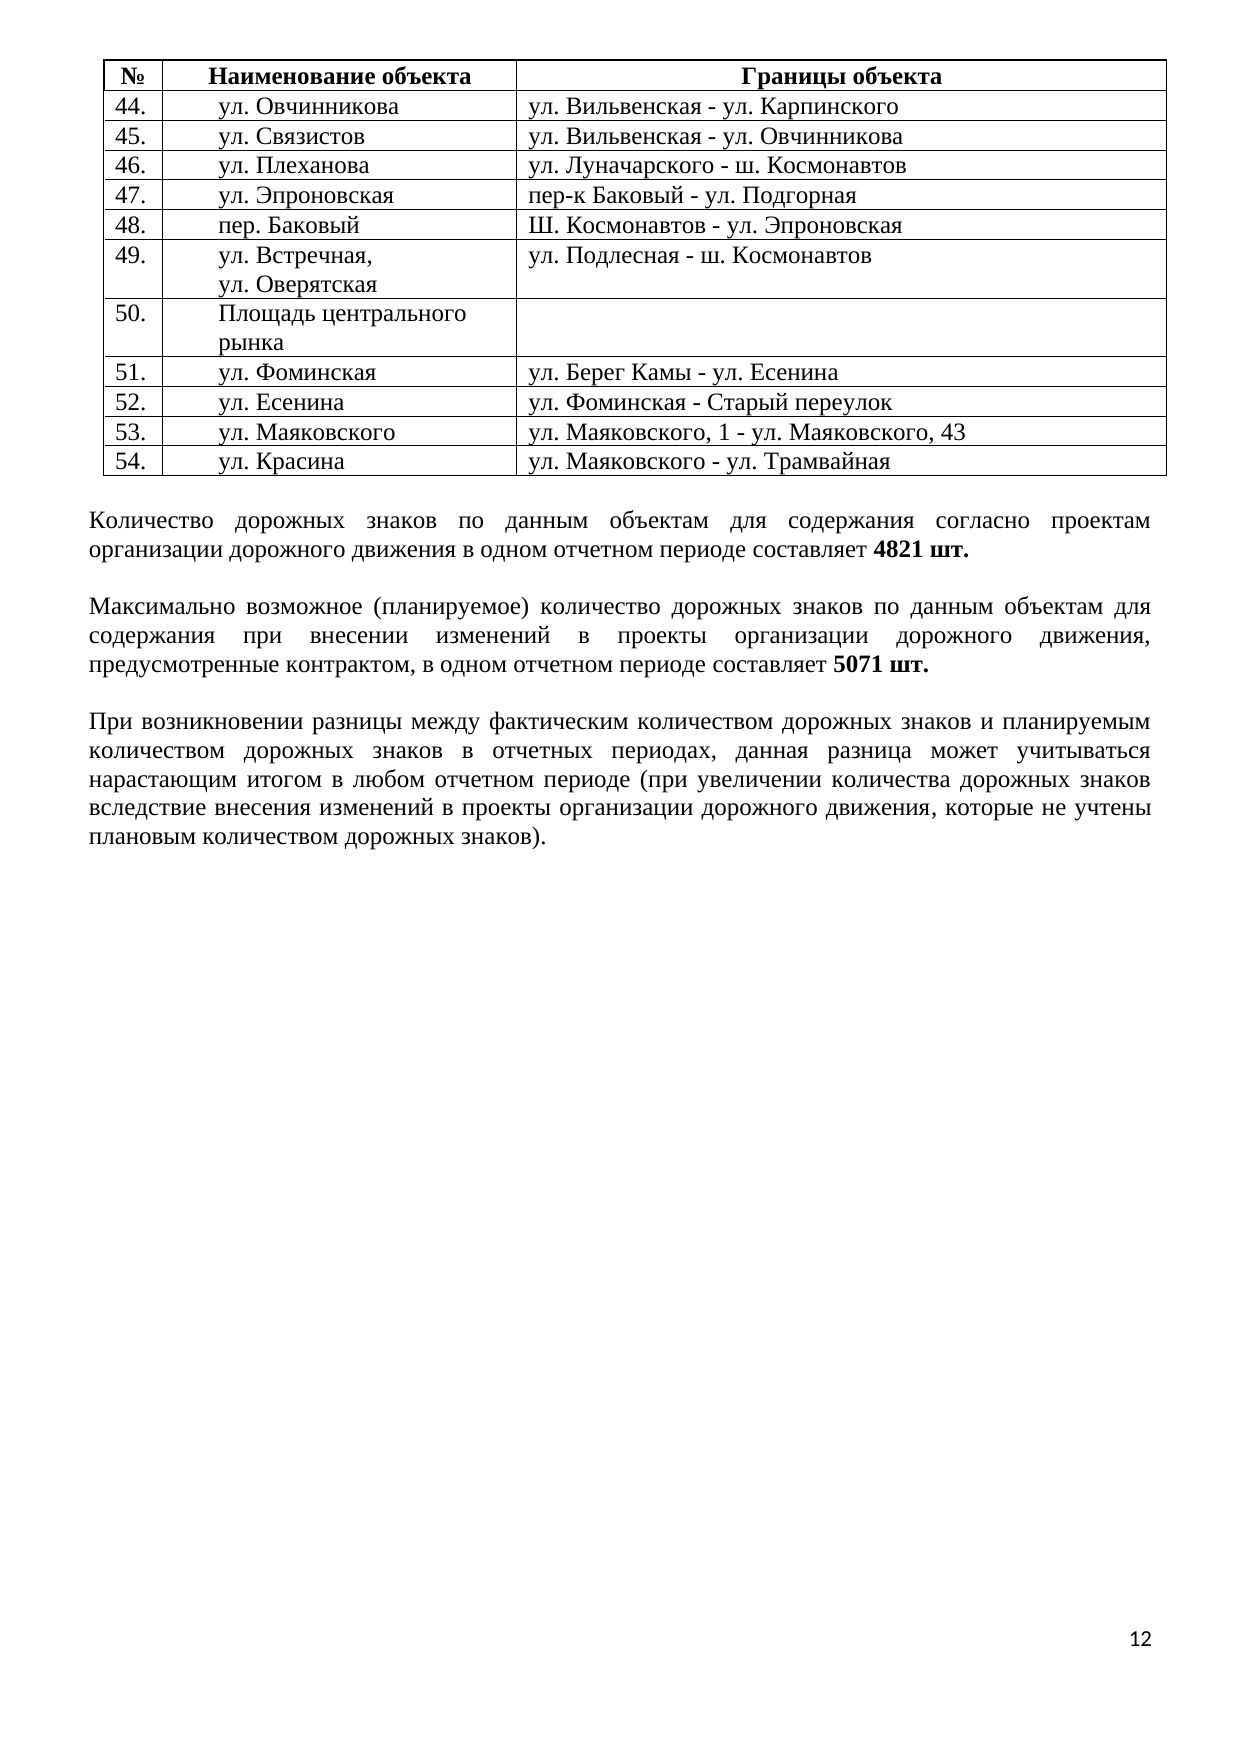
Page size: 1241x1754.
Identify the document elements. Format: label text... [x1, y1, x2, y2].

table_cell [104, 179, 162, 209]
text Количество дорожных знаков по данным объектам для содержания согласно проектам организации дорожного движения в одном отчетном периоде составляет 4821 шт. [89, 505, 1152, 562]
table_cell ул. Маяковского [207, 417, 516, 445]
table_cell [104, 416, 162, 445]
table_cell [104, 386, 162, 416]
table_cell ул. Маяковского, 1 - ул. Маяковского, 43 [517, 417, 1166, 445]
table_cell Ш. Космонавтов - ул. Эпроновская [517, 210, 1166, 239]
table_cell [104, 298, 162, 356]
table_cell ул. Красина [207, 446, 516, 475]
table_cell [104, 150, 162, 179]
text При возникновении разницы между фактическим количеством дорожных знаков и планируемым количеством дорожных знаков в отчетных периодах, данная разница может учитываться нарастающим итогом в любом отчетном периоде (при увеличении количества дорожных знаков вследствие внесения изменений в проекты организации дорожного движения, которые не учтены плановым количеством дорожных знаков). [89, 706, 1152, 850]
text Максимально возможное (планируемое) количество дорожных знаков по данным объектам для содержания при внесении изменений в проекты организации дорожного движения, предусмотренные контрактом, в одном отчетном периоде составляет 5071 шт. [89, 591, 1152, 677]
table_cell ул. Овчинникова [207, 91, 516, 120]
table_cell [104, 239, 162, 297]
table_cell ул. Плеханова [207, 151, 516, 179]
table_cell [163, 180, 207, 209]
table_cell [163, 151, 207, 179]
table_cell ул. Луначарского - ш. Космонавтов [517, 151, 1166, 179]
table_cell пер-к Баковый - ул. Подгорная [517, 180, 1166, 209]
table_cell [163, 240, 207, 297]
table_cell ул. Фоминская - Старый переулок [517, 387, 1166, 416]
table_header Границы объекта [517, 61, 1166, 90]
table_header № [105, 61, 162, 90]
table_cell [163, 417, 207, 445]
table_cell [104, 445, 162, 475]
table_cell [517, 299, 1166, 356]
table_header Наименование объекта [163, 61, 516, 90]
table_cell ул. Маяковского - ул. Трамвайная [517, 446, 1166, 475]
table_cell Площадь центрального рынка [207, 299, 516, 356]
table_cell [104, 209, 162, 239]
table_cell ул. Есенина [207, 387, 516, 416]
table_cell [163, 210, 207, 239]
table_cell [104, 91, 162, 120]
table_cell ул. Встречная, ул. Оверятская [207, 240, 516, 297]
table_cell ул. Вильвенская - ул. Карпинского [517, 91, 1166, 120]
table_cell ул. Вильвенская - ул. Овчинникова [517, 121, 1166, 149]
table_cell [104, 356, 162, 386]
table_cell [104, 120, 162, 149]
table_cell [163, 91, 207, 120]
table_cell [163, 121, 207, 149]
table_cell ул. Связистов [207, 121, 516, 149]
table_cell [163, 299, 207, 356]
table_cell [163, 446, 207, 475]
table_cell [163, 387, 207, 416]
table_cell ул. Берег Камы - ул. Есенина [517, 357, 1166, 386]
table_cell пер. Баковый [207, 210, 516, 239]
table_cell ул. Подлесная - ш. Космонавтов [517, 240, 1166, 297]
table_cell [163, 357, 207, 386]
table_cell ул. Эпроновская [207, 180, 516, 209]
table_cell ул. Фоминская [207, 357, 516, 386]
